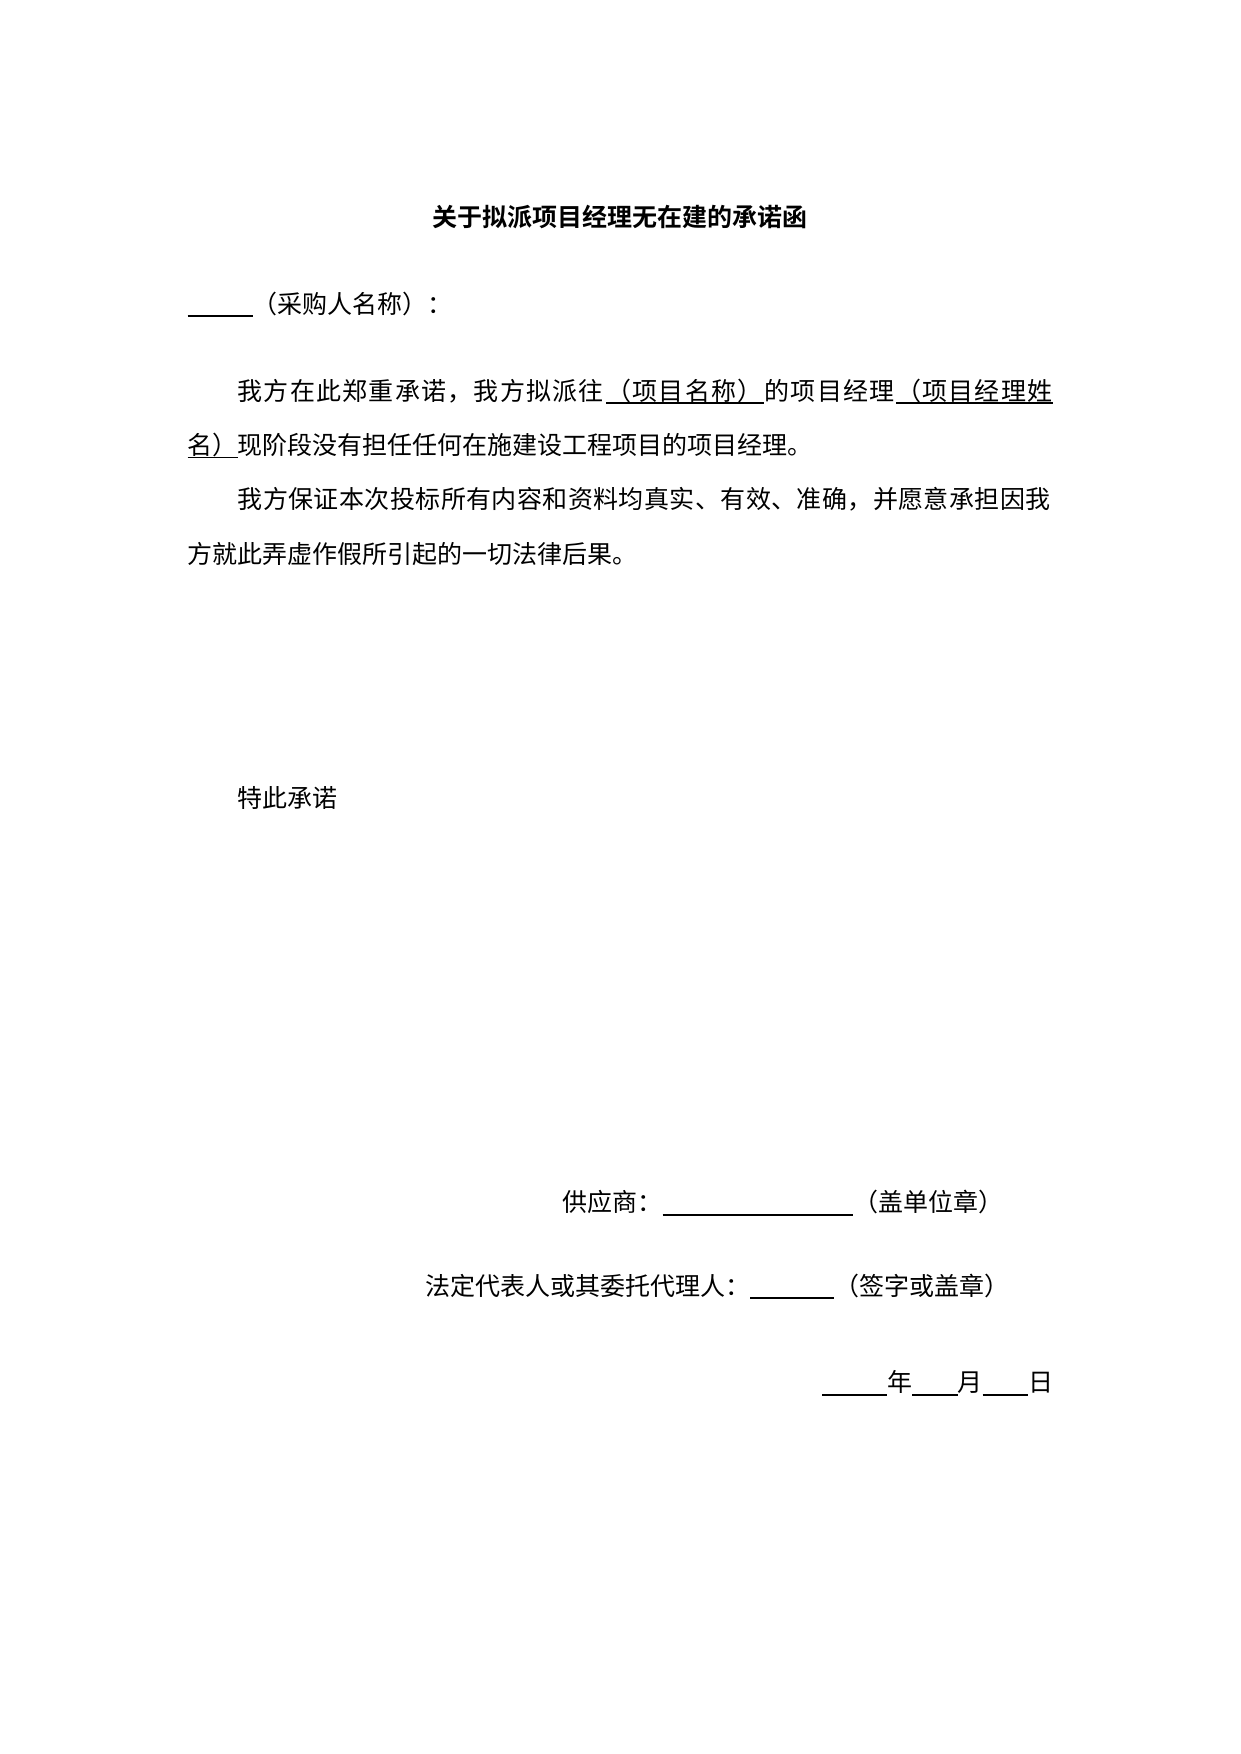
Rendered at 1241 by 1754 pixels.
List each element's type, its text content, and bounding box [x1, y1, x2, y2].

text （采购人名称）： [187, 284, 1053, 321]
text 关于拟派项目经理无在建的承诺函 [187, 197, 1053, 234]
text 年 月 日 [187, 1350, 1053, 1415]
text 我方保证本次投标所有内容和资料均真实、有效、准确，并愿意承担因我方就此弄虚作假所引起的一切法律后果。 [187, 480, 1053, 571]
text 特此承诺 [187, 778, 1053, 814]
text 我方在此郑重承诺，我方拟派往（项目名称）的项目经理（项目经理姓名）现阶段没有担任任何在施建设工程项目的项目经理。 [187, 371, 1053, 462]
text 法定代表人或其委托代理人： （签字或盖章） [187, 1266, 1009, 1302]
text 供应商： （盖单位章） [187, 1183, 1003, 1219]
